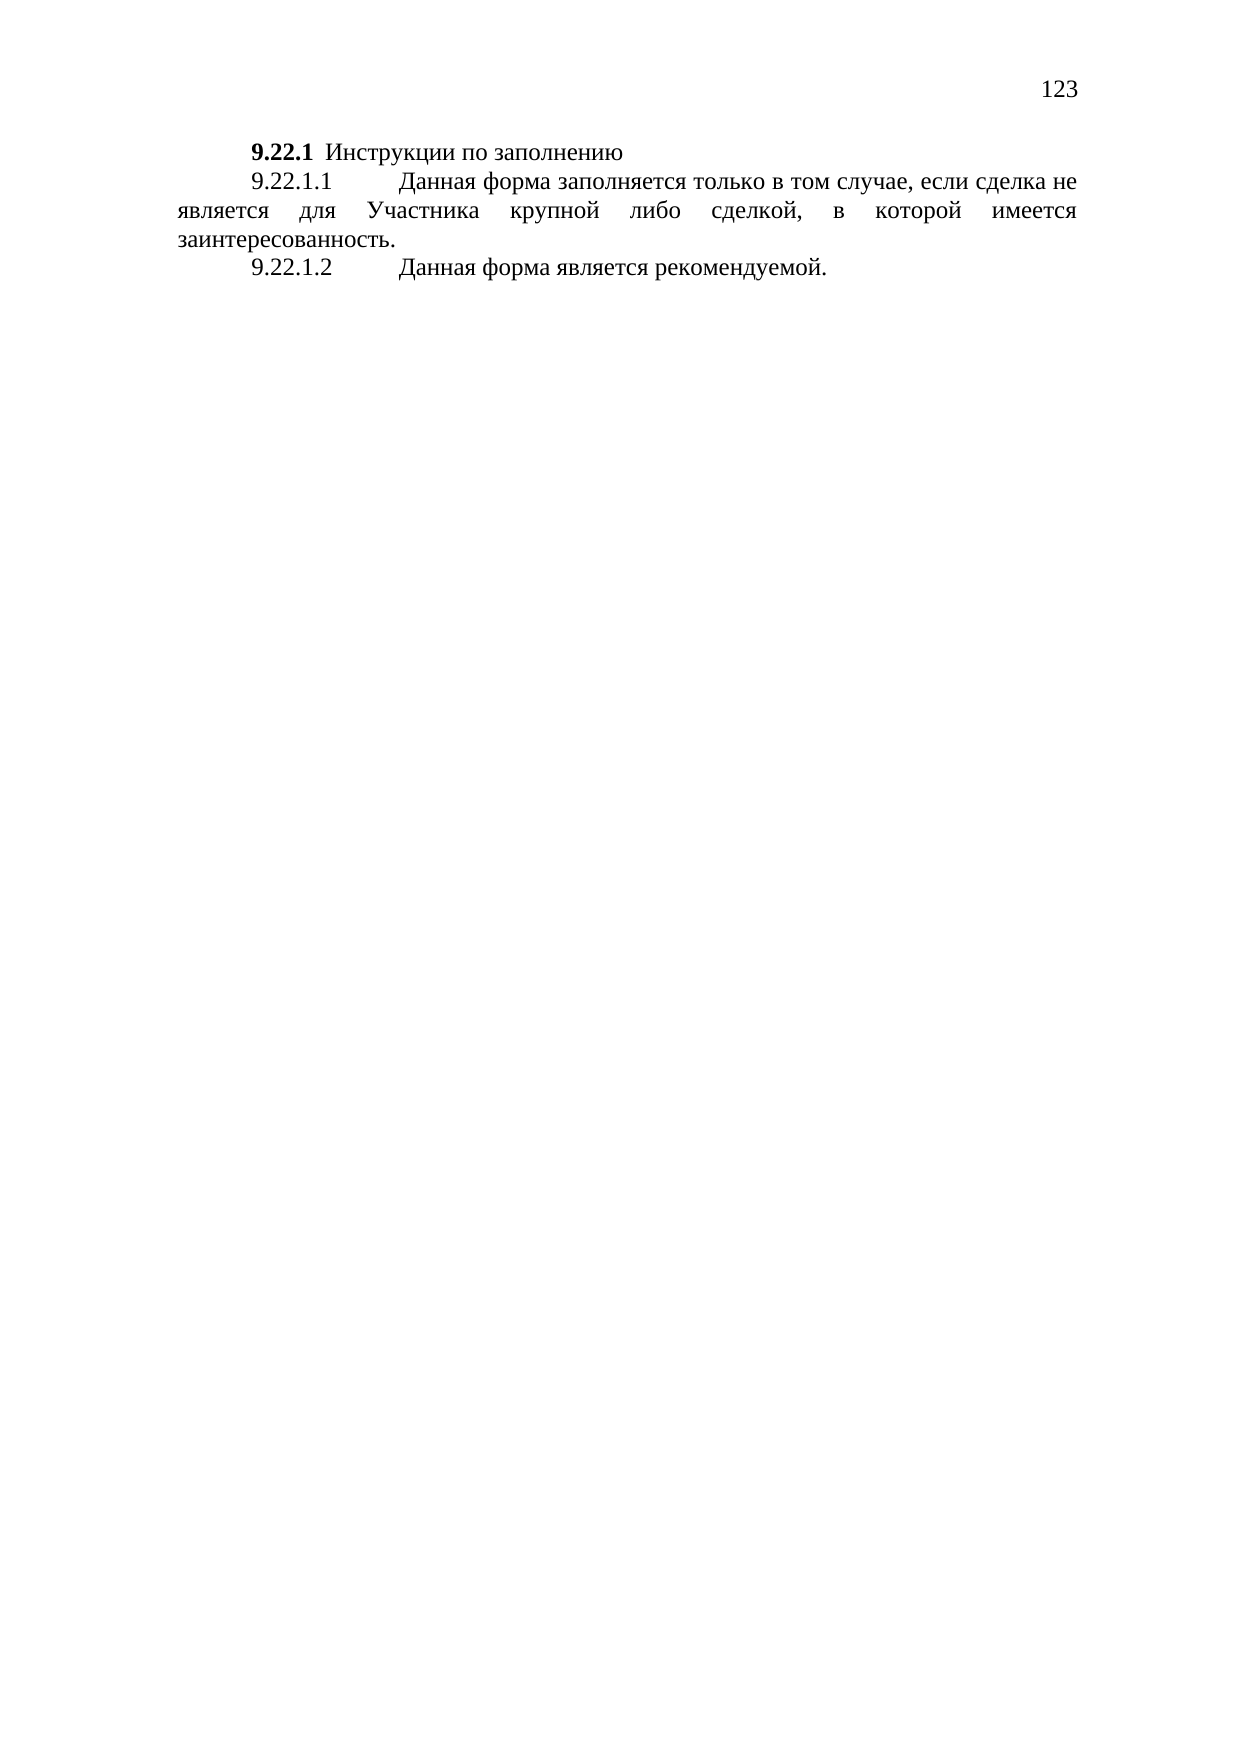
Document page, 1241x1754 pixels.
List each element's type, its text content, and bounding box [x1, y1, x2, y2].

list Инструкции по заполнению [177, 137, 1078, 166]
list Данная форма заполняется только в том случае, если сделка не является для Участника крупной либо сделкой, в которой имеется заинтересованность. [177, 172, 1078, 259]
list Данная форма является рекомендуемой. [177, 265, 1078, 294]
